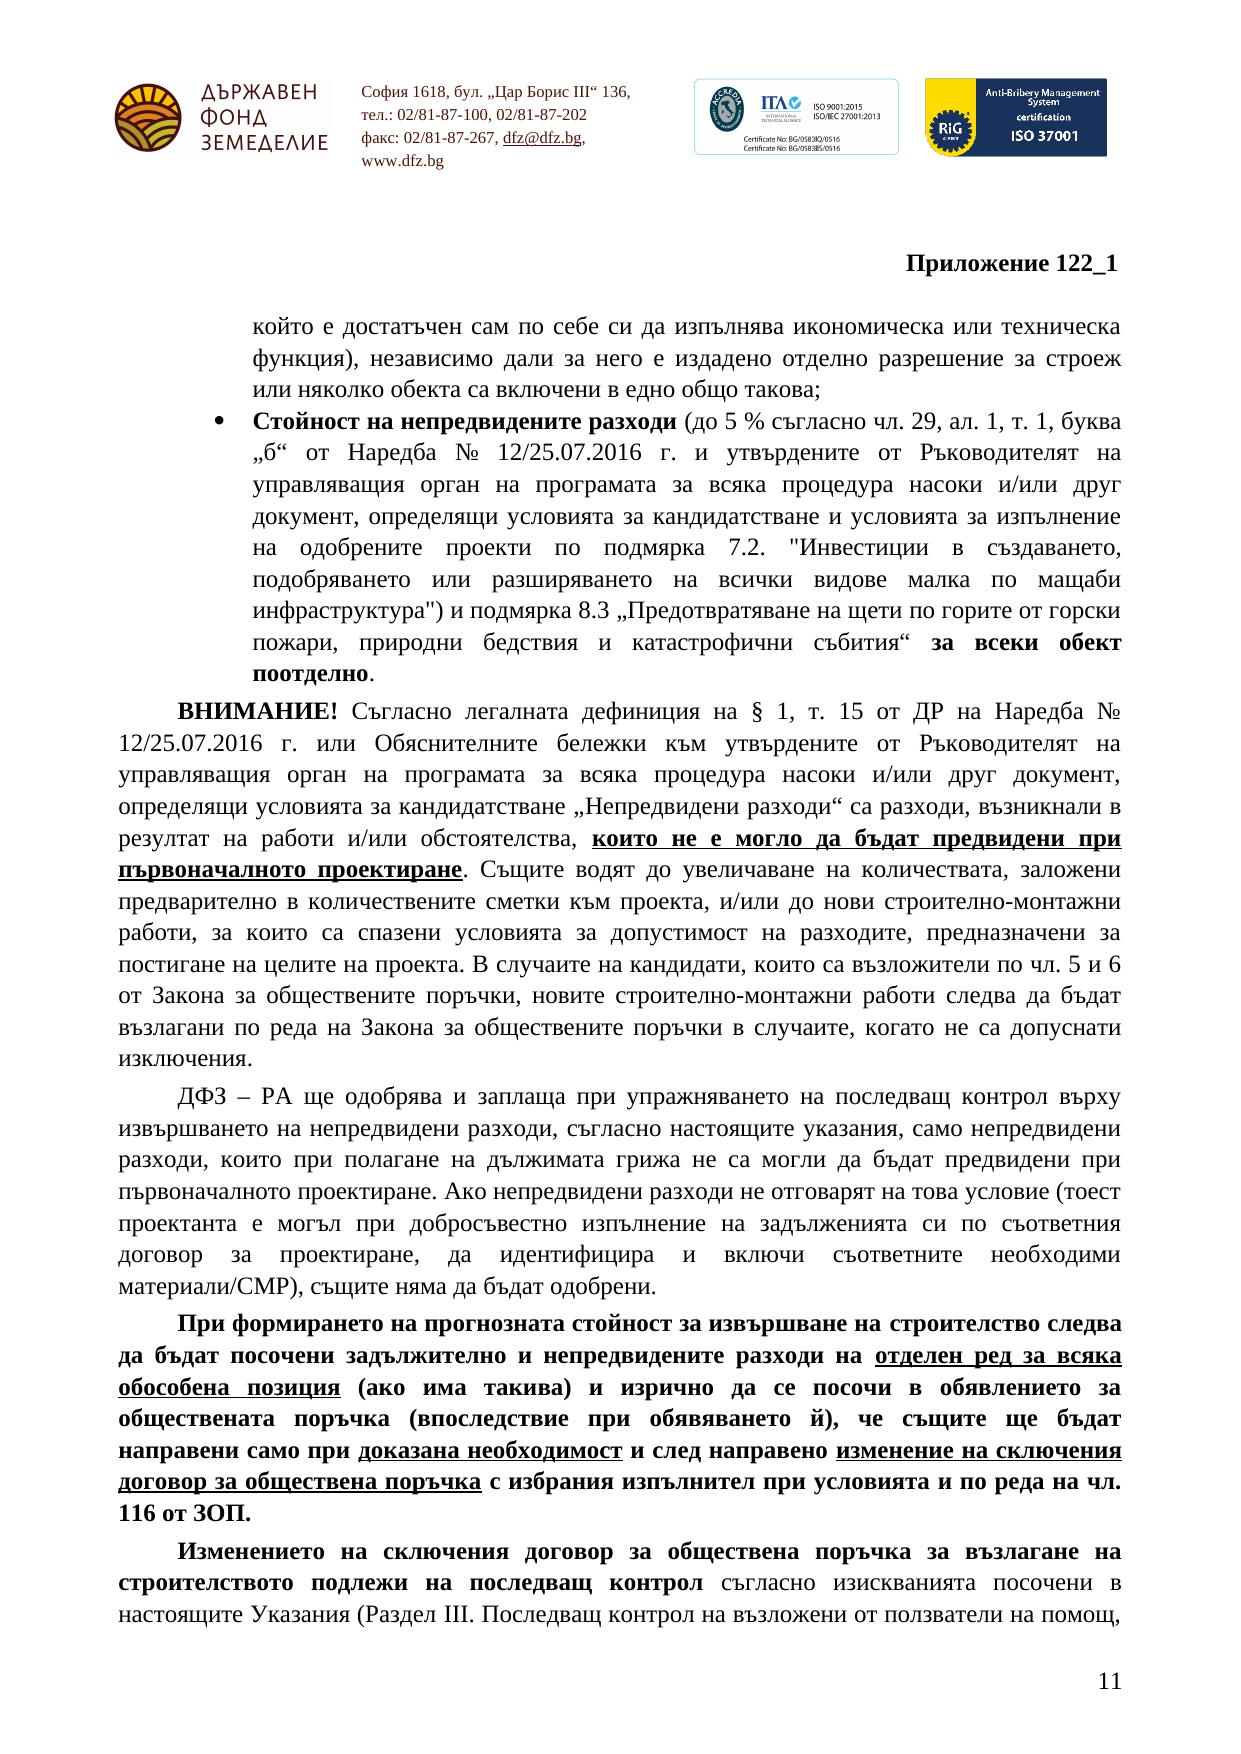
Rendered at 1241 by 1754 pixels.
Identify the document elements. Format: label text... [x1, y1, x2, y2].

picture [693, 78, 900, 156]
picture [921, 53, 1111, 180]
text При формирането на прогнозната стойност за извършване на строителство следва да бъдат посочени задължително и непредвидените разходи на отделен ред за всяка обособена позиция (ако има такива) и изрично да се посочи в обявлението за обществената поръчка (впоследствие при обявяването й), че същите ще бъдат направени само при доказана необходимост и след направено изменение на сключения договор за обществена поръчка с избрания изпълнител при условията и по реда на чл. 116 от ЗОП. [118, 1308, 1122, 1527]
text ВНИМАНИЕ! Съгласно легалната дефиниция на § 1, т. 15 от ДР на Наредба № 12/25.07.2016 г. или Обяснителните бележки към утвърдените от Ръководителят на управляващия орган на програмата за всяка процедура насоки и/или друг документ, определящи условията за кандидатстване „Непредвидени разходи“ са разходи, възникнали в резултат на работи и/или обстоятелства, които не е могло да бъдат предвидени при първоначалното проектиране. Същите водят до увеличаване на количествата, заложени предварително в количествените сметки към проекта, и/или до нови строително-монтажни работи, за които са спазени условията за допустимост на разходите, предназначени за постигане на целите на проекта. В случаите на кандидати, които са възложители по чл. 5 и 6 от Закона за обществените поръчки, новите строително-монтажни работи следва да бъдат възлагани по реда на Закона за обществените поръчки в случаите, когато не са допуснати изключения. [118, 696, 1122, 1072]
text ДФЗ – РА ще одобрява и заплаща при упражняването на последващ контрол върху извършването на непредвидени разходи, съгласно настоящите указания, само непредвидени разходи, които при полагане на дължимата грижа не са могли да бъдат предвидени при първоначалното проектиране. Ако непредвидени разходи не отговарят на това условие (тоест проектанта е могъл при добросъвестно изпълнение на задълженията си по съответния договор за проектиране, да идентифицира и включи съответните необходими материали/СМР), същите няма да бъдат одобрени. [118, 1081, 1122, 1299]
list Стойност на непредвидените разходи (до 5 % съгласно чл. 29, ал. 1, т. 1, буква „б“ от Наредба № 12/25.07.2016 г. и утвърдените от Ръководителят на управляващия орган на програмата за всяка процедура насоки и/или друг документ, определящи условията за кандидатстване и условията за изпълнение на одобрените проекти по подмярка 7.2. "Инвестиции в създаването, подобряването или разширяването на всички видове малка по мащаби инфраструктура") и подмярка 8.3 „Предотвратяване на щети по горите от горски пожари, природни бедствия и катастрофични събития“ за всеки обект поотделно. [215, 406, 1122, 687]
picture [111, 80, 333, 155]
